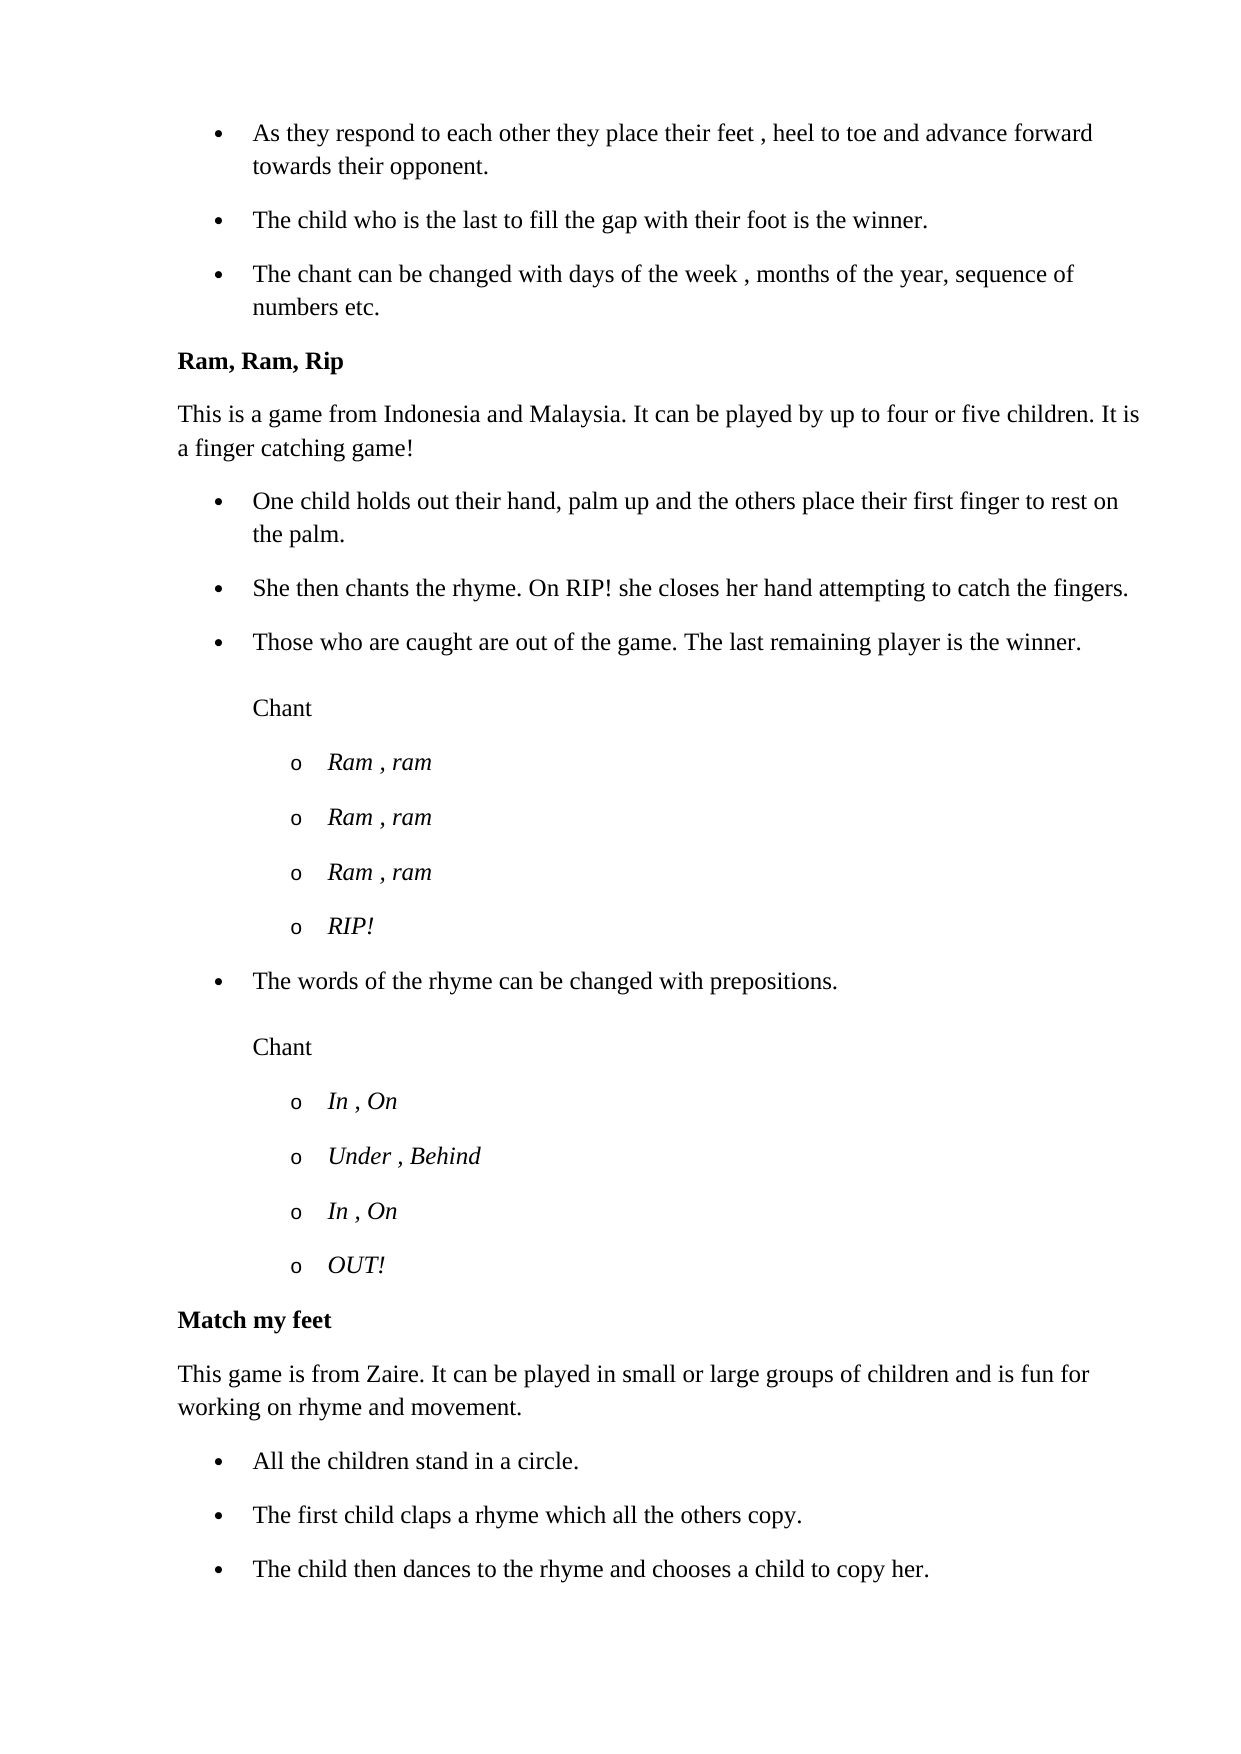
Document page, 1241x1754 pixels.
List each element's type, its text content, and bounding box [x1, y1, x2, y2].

list One child holds out their hand, palm up and the others place their first finger to rest on the palm. [215, 486, 1152, 548]
text Match my feet [177, 1305, 1152, 1334]
list RIP! [290, 911, 1152, 941]
text This is a game from Indonesia and Malaysia. It can be played by up to four or five children. It is a finger catching game! [177, 399, 1152, 461]
list Those who are caught are out of the game. The last remaining player is the winner. Chant [215, 627, 1152, 722]
list OUT! [290, 1251, 1152, 1280]
list The child who is the last to fill the gap with their foot is the winner. [215, 205, 1152, 234]
list In , On [290, 1086, 1152, 1116]
list In , On [290, 1196, 1152, 1225]
list Ram , ram [290, 857, 1152, 886]
list Under , Behind [290, 1141, 1152, 1171]
list The chant can be changed with days of the week , months of the year, sequence of numbers etc. [215, 259, 1152, 321]
list The words of the rhyme can be changed with prepositions. Chant [215, 966, 1152, 1061]
list Ram , ram [290, 747, 1152, 777]
list She then chants the rhyme. On RIP! she closes her hand attempting to catch the fingers. [215, 573, 1152, 602]
list The first child claps a rhyme which all the others copy. [215, 1500, 1152, 1529]
list The child then dances to the rhyme and chooses a child to copy her. [215, 1554, 1152, 1582]
list As they respond to each other they place their feet , heel to toe and advance forward towards their opponent. [215, 118, 1152, 180]
list Ram , ram [290, 802, 1152, 831]
text Ram, Ram, Rip [177, 346, 1152, 374]
list All the children stand in a circle. [215, 1446, 1152, 1475]
text This game is from Zaire. It can be played in small or large groups of children and is fun for working on rhyme and movement. [177, 1359, 1152, 1421]
